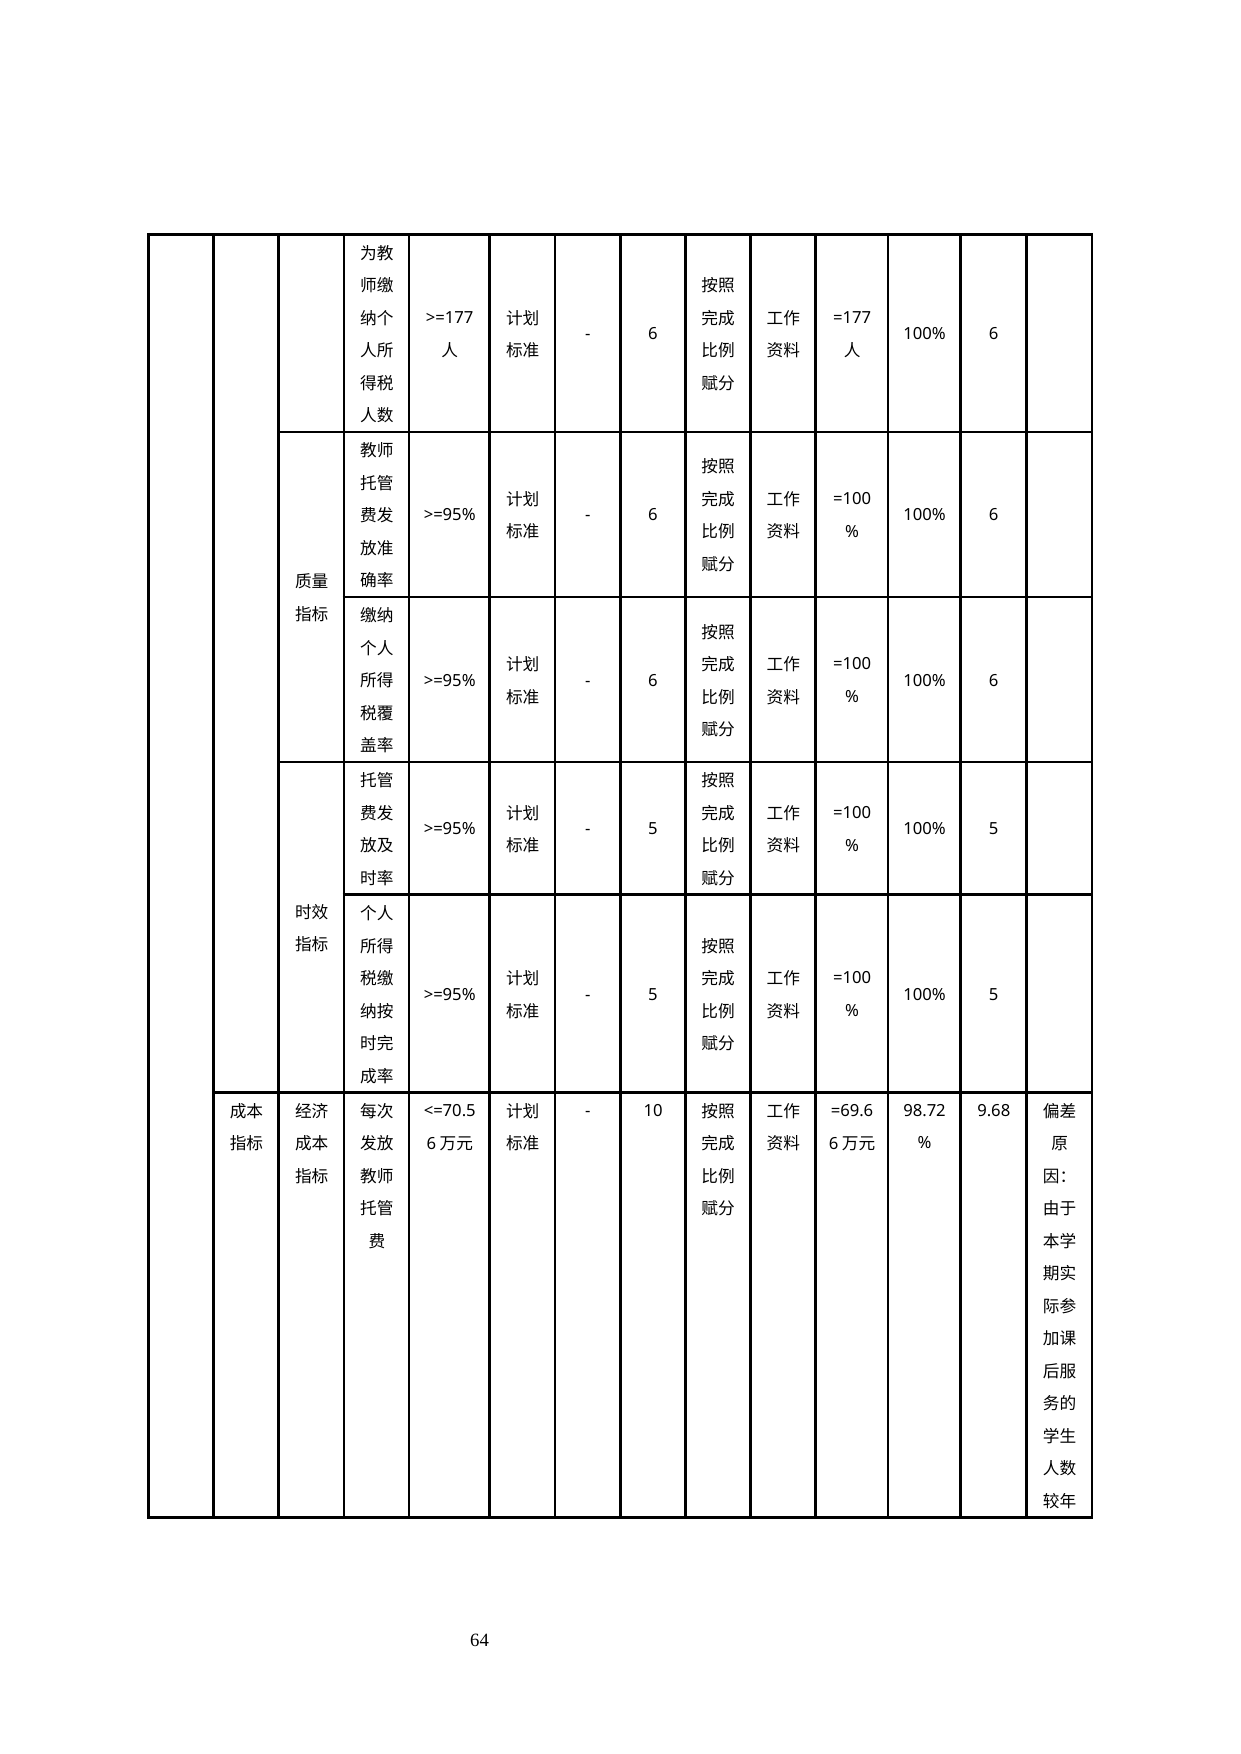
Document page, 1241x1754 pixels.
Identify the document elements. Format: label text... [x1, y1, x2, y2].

table_cell 按照完成比例赋分 [687, 1094, 749, 1516]
table_cell 6 [962, 236, 1025, 431]
table_cell 计划标准 [491, 433, 554, 596]
table_cell 时效指标 [280, 763, 343, 1091]
table_cell 计划标准 [491, 1094, 554, 1516]
table_cell 按照完成比例赋分 [687, 763, 749, 893]
table_cell 按照完成比例赋分 [687, 598, 749, 761]
table_cell 6 [962, 598, 1025, 761]
table_cell =100% [817, 763, 887, 893]
table_cell >=95% [410, 598, 488, 761]
table_cell 个人所得税缴纳按时完成率 [345, 896, 408, 1091]
table_cell <=70.56万元 [410, 1094, 488, 1516]
table_cell 工作资料 [752, 236, 814, 431]
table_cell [1028, 1094, 1091, 1516]
table_cell 100% [889, 433, 959, 596]
table_cell 按照完成比例赋分 [687, 236, 749, 431]
table_cell 经济成本指标 [280, 1094, 343, 1516]
table_cell 计划标准 [491, 598, 554, 761]
table_cell 计划标准 [491, 236, 554, 431]
table_cell =100% [817, 433, 887, 596]
table_cell 5 [962, 763, 1025, 893]
table_cell 质量指标 [280, 433, 343, 761]
table_cell [1028, 236, 1091, 431]
table_cell 5 [962, 896, 1025, 1091]
table_cell 100% [889, 236, 959, 431]
table_cell - [556, 598, 619, 761]
table_cell 计划标准 [491, 896, 554, 1091]
table_cell - [556, 433, 619, 596]
table_cell >=177人 [410, 236, 488, 431]
table_cell 按照完成比例赋分 [687, 433, 749, 596]
table_cell >=95% [410, 763, 488, 893]
table_cell 工作资料 [752, 1094, 814, 1516]
table_cell 工作资料 [752, 433, 814, 596]
table_cell =100% [817, 896, 887, 1091]
table_cell >=95% [410, 433, 488, 596]
table_cell 按照完成比例赋分 [687, 896, 749, 1091]
table_cell - [556, 896, 619, 1091]
table_cell 6 [622, 236, 684, 431]
table_cell 每次发放教师托管费 [345, 1094, 408, 1516]
table_cell [1028, 896, 1091, 1091]
table_cell 工作资料 [752, 763, 814, 893]
table_cell 教师托管费发放准确率 [345, 433, 408, 596]
table_cell =69.66万元 [817, 1094, 887, 1516]
table_cell =100% [817, 598, 887, 761]
table_cell - [556, 763, 619, 893]
table_cell 100% [889, 598, 959, 761]
table_cell 工作资料 [752, 896, 814, 1091]
table_cell >=95% [410, 896, 488, 1091]
table_cell 6 [622, 433, 684, 596]
table_cell 计划标准 [491, 763, 554, 893]
table_cell - [556, 236, 619, 431]
table_cell 100% [889, 896, 959, 1091]
table_cell 10 [622, 1094, 684, 1516]
table_cell 6 [962, 433, 1025, 596]
table_cell 9.68 [962, 1094, 1025, 1516]
table_cell [1028, 598, 1091, 761]
table_cell [1028, 433, 1091, 596]
table_cell 为教师缴纳个人所得税人数 [345, 236, 408, 431]
table_cell 5 [622, 896, 684, 1091]
table_cell 6 [622, 598, 684, 761]
table_cell 工作资料 [752, 598, 814, 761]
table_cell 100% [889, 763, 959, 893]
table_cell 成本指标 [215, 1094, 277, 1516]
table_cell 缴纳个人所得税覆盖率 [345, 598, 408, 761]
table_cell 托管费发放及时率 [345, 763, 408, 893]
table_cell =177人 [817, 236, 887, 431]
table_cell 98.72% [889, 1094, 959, 1516]
table_cell - [556, 1094, 619, 1516]
table_cell [1028, 763, 1091, 893]
table_cell 5 [622, 763, 684, 893]
